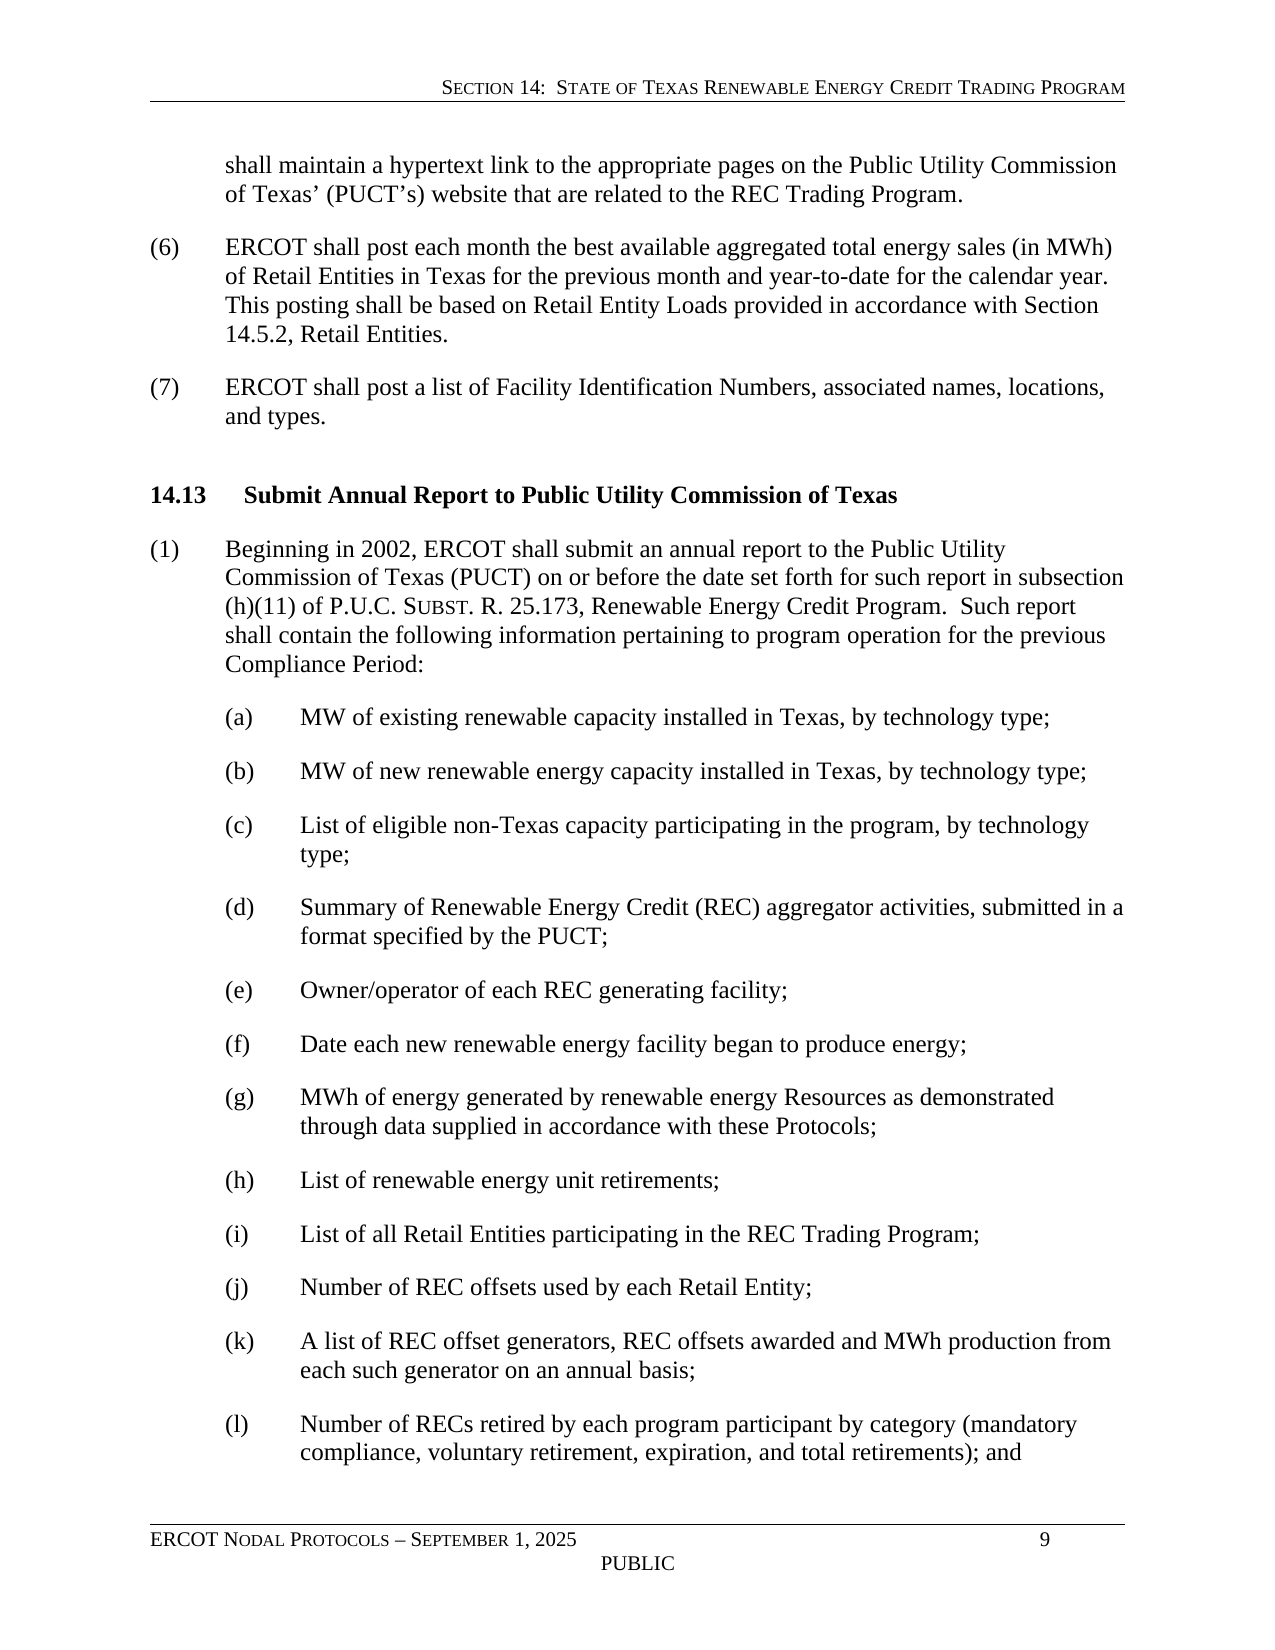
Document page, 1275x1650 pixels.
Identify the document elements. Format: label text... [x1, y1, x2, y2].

text (d) Summary of Renewable Energy Credit (REC) aggregator activities, submitted in a format specified by the PUCT; [225, 892, 1125, 950]
text (g) MWh of energy generated by renewable energy Resources as demonstrated through data supplied in accordance with these Protocols; [225, 1082, 1125, 1140]
text (k) A list of REC offset generators, REC offsets awarded and MWh production from each such generator on an annual basis; [225, 1326, 1125, 1384]
text (a) MW of existing renewable capacity installed in , by technology type; [225, 702, 1125, 731]
text 14.13 Submit Annual Report to Public Utility Commission of [150, 480, 1125, 509]
text (i) List of all Retail Entities participating in the REC Trading Program; [225, 1219, 1125, 1247]
text (e) Owner/operator of each REC generating facility; [225, 975, 1125, 1004]
text (c) List of eligible non-Texas capacity participating in the program, by technology type; [225, 810, 1125, 867]
text (l) Number of RECs retired by each program participant by category (mandatory compliance, voluntary retirement, expiration, and total retirements); and [225, 1409, 1125, 1466]
text (j) Number of REC offsets used by each Retail Entity; [225, 1272, 1125, 1301]
text (1) Beginning in 2002, ERCOT shall submit an annual report to the Public Utility Commission of Texas (PUCT) on or before the date set forth for such report in subsection (h)(11) of P.U.C. Subst. R. 25.173, Renewable Energy Credit Program. Such report shall contain the following information pertaining to program operation for the previous Compliance Period: [150, 534, 1125, 677]
text (f) Date each new renewable energy facility began to produce energy; [225, 1029, 1125, 1057]
text (h) List of renewable energy unit retirements; [225, 1165, 1125, 1194]
text (7) ERCOT shall post a list of Facility Identification Numbers, associated names, locations, and types. [150, 372, 1125, 430]
text (b) MW of new renewable energy capacity installed in , by technology type; [225, 756, 1125, 785]
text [150, 150, 1125, 207]
text (6) ERCOT shall post each month the best available aggregated total energy sales (in MWh) of Retail Entities in Texas for the previous month and year-to-date for the calendar year. This posting shall be based on Retail Entity Loads provided in accordance with Section 14.5.2, Retail Entities. [150, 232, 1125, 347]
